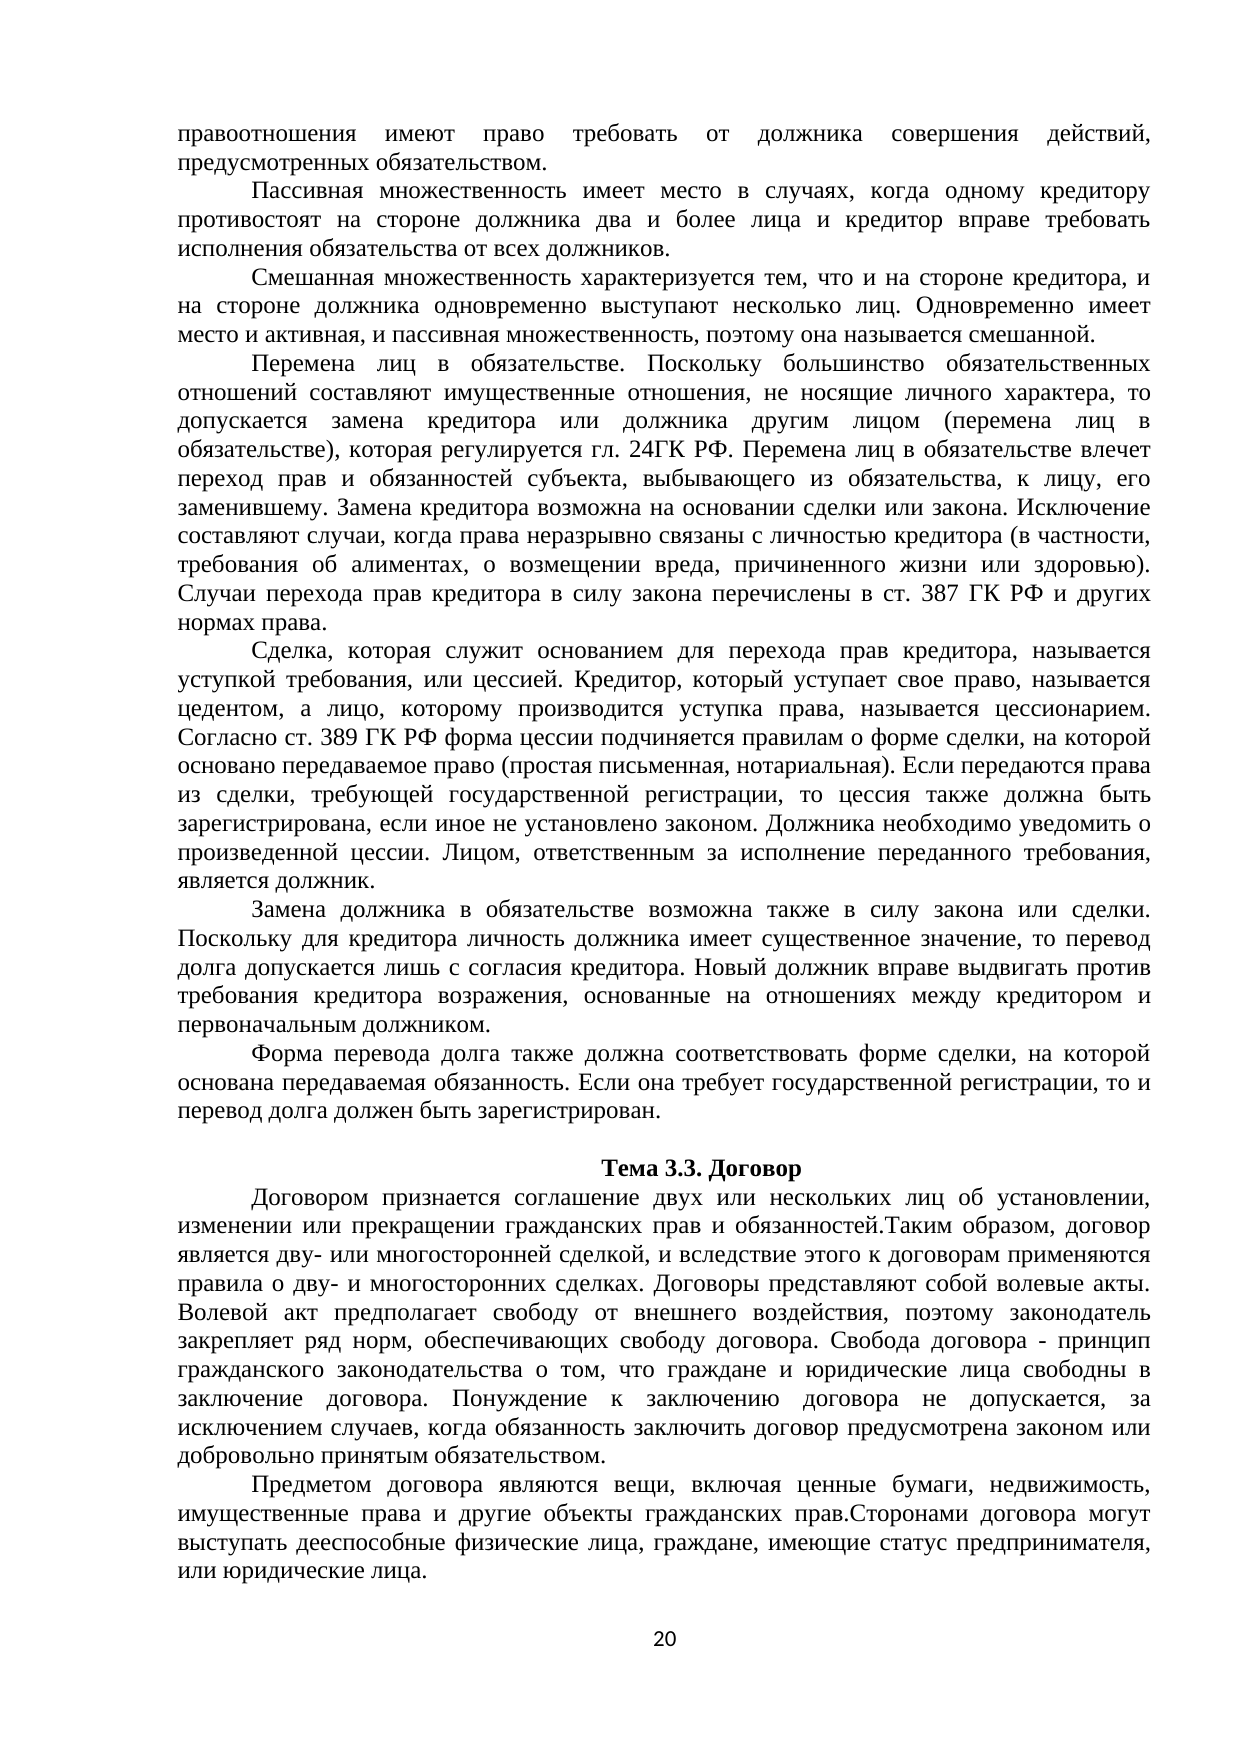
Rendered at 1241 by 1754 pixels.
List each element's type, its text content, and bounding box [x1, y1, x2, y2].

text Смешанная множественность характеризуется тем, что и на стороне кредитора, и на стороне должника одновременно выступают несколько лиц. Одновременно имеет место и активная, и пассивная множественность, поэтому она называется смешанной. [177, 262, 1152, 348]
text Перемена лиц в обязательстве. Поскольку большинство обязательственных отношений составляют имущественные отношения, не носящие личного характера, то допускается замена кредитора или должника другим лицом (перемена лиц в обязательстве), которая регулируется гл. 24ГК РФ. Перемена лиц в обязательстве влечет переход прав и обязанностей субъекта, выбывающего из обязательства, к лицу, его заменившему. Замена кредитора возможна на основании сделки или закона. Исключение составляют случаи, когда права неразрывно связаны с личностью кредитора (в частности, требования об алиментах, о возмещении вреда, причиненного жизни или здоровью). Случаи перехода прав кредитора в силу закона перечислены в ст. 387 ГК РФ и других нормах права. [177, 348, 1152, 636]
text Пассивная множественность имеет место в случаях, когда одному кредитору противостоят на стороне должника два и более лица и кредитор вправе требовать исполнения обязательства от всех должников. [177, 176, 1152, 262]
text Договором признается соглашение двух или нескольких лиц об установлении, изменении или прекращении гражданских прав и обязанностей.Таким образом, договор является дву- или многосторонней сделкой, и вследствие этого к договорам применяются правила о дву- и многосторонних сделках. Договоры представляют собой волевые акты. Волевой акт предполагает свободу от внешнего воздействия, поэтому законодатель закрепляет ряд норм, обеспечивающих свободу договора. Свобода договора - принцип гражданского законодательства о том, что граждане и юридические лица свободны в заключение договора. Понуждение к заключению договора не допускается, за исключением случаев, когда обязанность заключить договор предусмотрена законом или добровольно принятым обязательством. [177, 1182, 1152, 1469]
text Тема 3.3. Договор [177, 1153, 1152, 1182]
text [177, 118, 1152, 176]
text Предметом договора являются вещи, включая ценные бумаги, недвижимость, имущественные права и другие объекты гражданских прав.Сторонами договора могут выступать дееспособные физические лица, граждане, имеющие статус предпринимателя, или юридические лица. [177, 1469, 1152, 1584]
text Сделка, которая служит основанием для перехода прав кредитора, называется уступкой требования, или цессией. Кредитор, который уступает свое право, называется цедентом, а лицо, которому производится уступка права, называется цессионарием. Согласно ст. 389 ГК РФ форма цессии подчиняется правилам о форме сделки, на которой основано передаваемое право (простая письменная, нотариальная). Если передаются права из сделки, требующей государственной регистрации, то цессия также должна быть зарегистрирована, если иное не установлено законом. Должника необходимо уведомить о произведенной цессии. Лицом, ответственным за исполнение переданного требования, является должник. [177, 636, 1152, 894]
text Форма перевода долга также должна соответствовать форме сделки, на которой основана передаваемая обязанность. Если она требует государственной регистрации, то и перевод долга должен быть зарегистрирован. [177, 1038, 1152, 1124]
text Замена должника в обязательстве возможна также в силу закона или сделки. Поскольку для кредитора личность должника имеет существенное значение, то перевод долга допускается лишь с согласия кредитора. Новый должник вправе выдвигать против требования кредитора возражения, основанные на отношениях между кредитором и первоначальным должником. [177, 894, 1152, 1038]
